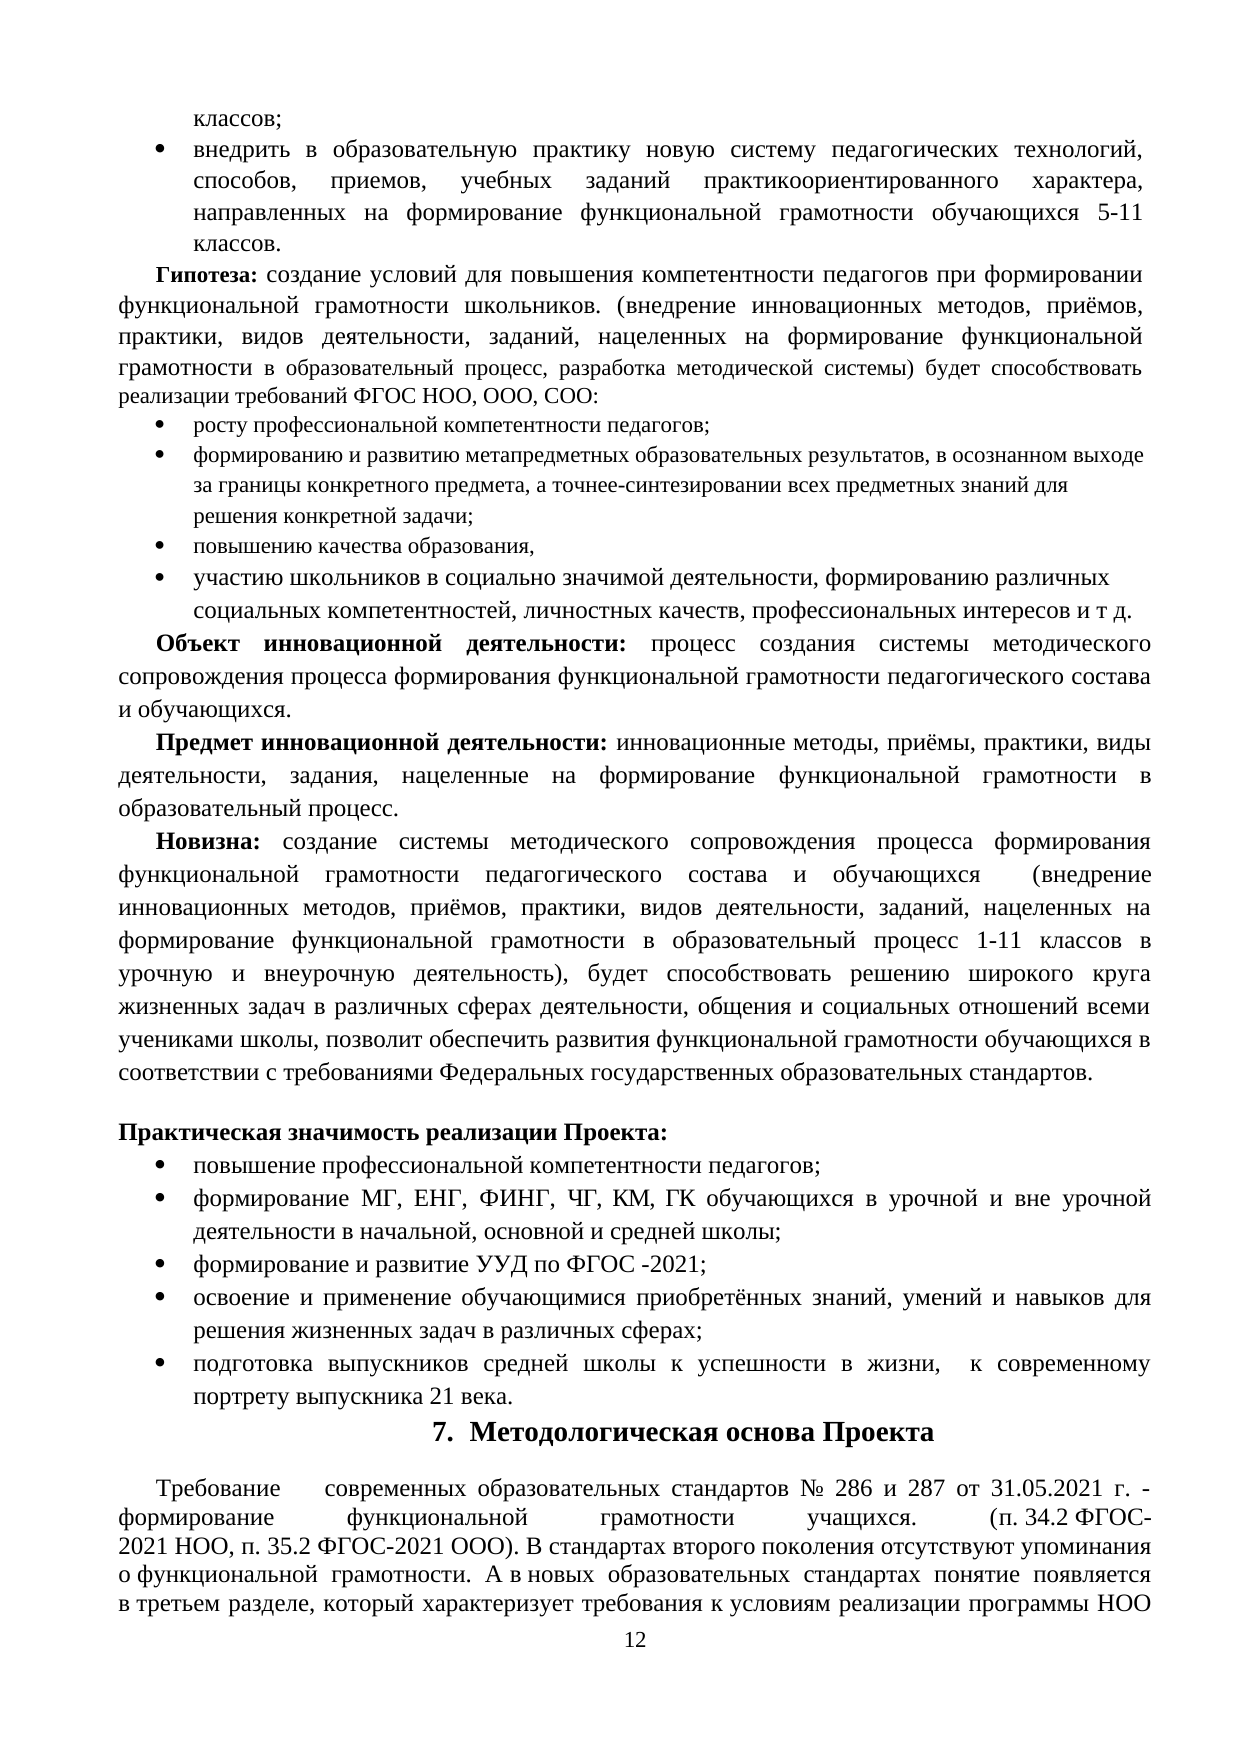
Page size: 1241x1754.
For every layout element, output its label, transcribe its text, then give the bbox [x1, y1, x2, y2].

list формирование и развитие УУД по ФГОС -2021; [156, 1249, 1152, 1278]
text Предмет инновационной деятельности: инновационные методы, приёмы, практики, виды деятельности, задания, нацеленные на формирование функциональной грамотности в образовательный процесс. [118, 727, 1152, 822]
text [118, 1473, 1152, 1617]
list участию школьников в социально значимой деятельности, формированию различных социальных компетентностей, личностных качеств, профессиональных интересов и т д. [156, 562, 1152, 624]
list подготовка выпускников средней школы к успешности в жизни, к современному портрету выпускника 21 века. [156, 1348, 1152, 1410]
list формирование МГ, ЕНГ, ФИНГ, ЧГ, КМ, ГК обучающихся в урочной и вне урочной деятельности в начальной, основной и средней школы; [156, 1183, 1152, 1244]
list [156, 103, 1144, 132]
list повышение профессиональной компетентности педагогов; [156, 1150, 1152, 1178]
text Новизна: создание системы методического сопровождения процесса формирования функциональной грамотности педагогического состава и обучающихся (внедрение инновационных методов, приёмов, практики, видов деятельности, заданий, нацеленных на формирование функциональной грамотности в образовательный процесс 1-11 классов в урочную и внеурочную деятельность), будет способствовать решению широкого круга жизненных задач в различных сферах деятельности, общения и социальных отношений всеми учениками школы, позволит обеспечить развития функциональной грамотности обучающихся в соответствии с требованиями Федеральных государственных образовательных стандартов. [118, 826, 1152, 1086]
list формированию и развитию метапредметных образовательных результатов, в осознанном выходе за границы конкретного предмета, а точнее-синтезировании всех предметных знаний для решения конкретной задачи; [156, 441, 1152, 528]
text Гипотеза: создание условий для повышения компетентности педагогов при формировании функциональной грамотности школьников. (внедрение инновационных методов, приёмов, практики, видов деятельности, заданий, нацеленных на формирование функциональной грамотности в образовательный процесс, разработка методической системы) будет способствовать реализации требований ФГОС НОО, ООО, СОО: [118, 259, 1144, 409]
text Практическая значимость реализации Проекта: [118, 1117, 1152, 1146]
list Методологическая основа Проекта [215, 1414, 1152, 1447]
list росту профессиональной компетентности педагогов; [156, 411, 1152, 437]
list повышению качества образования, [156, 532, 1152, 558]
list освоение и применение обучающимися приобретённых знаний, умений и навыков для решения жизненных задач в различных сферах; [156, 1282, 1152, 1344]
list внедрить в образовательную практику новую систему педагогических технологий, способов, приемов, учебных заданий практикоориентированного характера, направленных на формирование функциональной грамотности обучающихся 5-11 классов. [156, 134, 1144, 256]
text Объект инновационной деятельности: процесс создания системы методического сопровождения процесса формирования функциональной грамотности педагогического состава и обучающихся. [118, 628, 1152, 723]
